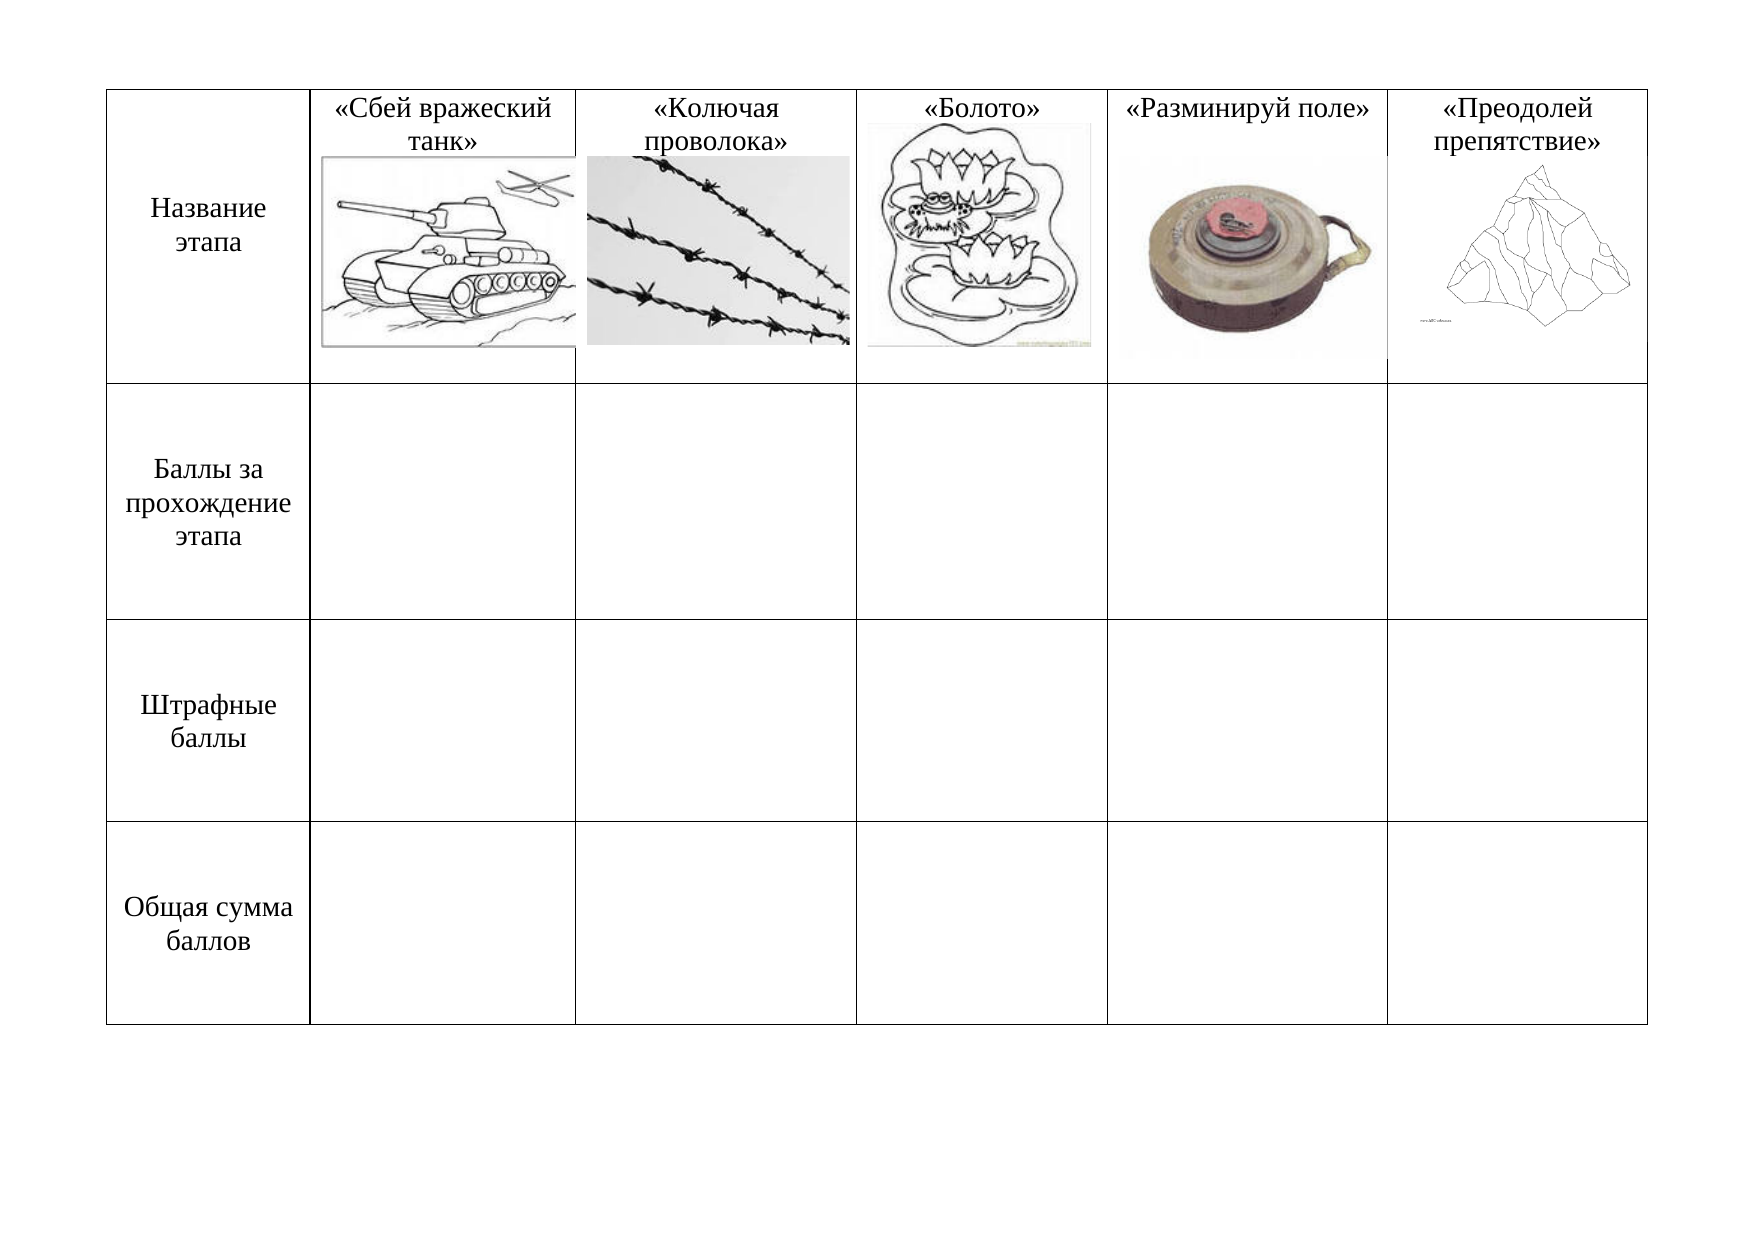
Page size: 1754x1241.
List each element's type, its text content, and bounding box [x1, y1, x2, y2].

table_cell [1388, 822, 1647, 1023]
table_cell [1388, 384, 1647, 619]
table_cell [576, 384, 856, 619]
table_header «Разминируй поле» [1108, 90, 1387, 383]
picture [867, 123, 1092, 347]
table_cell [857, 822, 1107, 1023]
table_cell Штрафные баллы [107, 620, 309, 821]
table_cell [311, 822, 575, 1023]
table_header «Преодолей препятствие» [1388, 90, 1647, 383]
table_cell [857, 620, 1107, 821]
table_cell [311, 384, 575, 619]
table_cell Общая сумма баллов [107, 822, 309, 1023]
picture [1399, 156, 1648, 342]
table_cell [1108, 620, 1387, 821]
picture [587, 156, 850, 345]
table_cell [857, 384, 1107, 619]
table_cell [576, 620, 856, 821]
table_cell [311, 620, 575, 821]
table_cell [576, 822, 856, 1023]
table_cell [1388, 620, 1647, 821]
table_cell [1108, 384, 1387, 619]
table_header «Колючая проволока» [576, 90, 856, 383]
table_header Название этапа [107, 90, 309, 383]
picture [321, 156, 576, 348]
table_cell Баллы за прохождение этапа [107, 384, 309, 619]
table_header «Сбей вражеский танк» [311, 90, 575, 383]
picture [1118, 156, 1388, 359]
table_cell [1108, 822, 1387, 1023]
table_header «Болото» [857, 90, 1107, 383]
